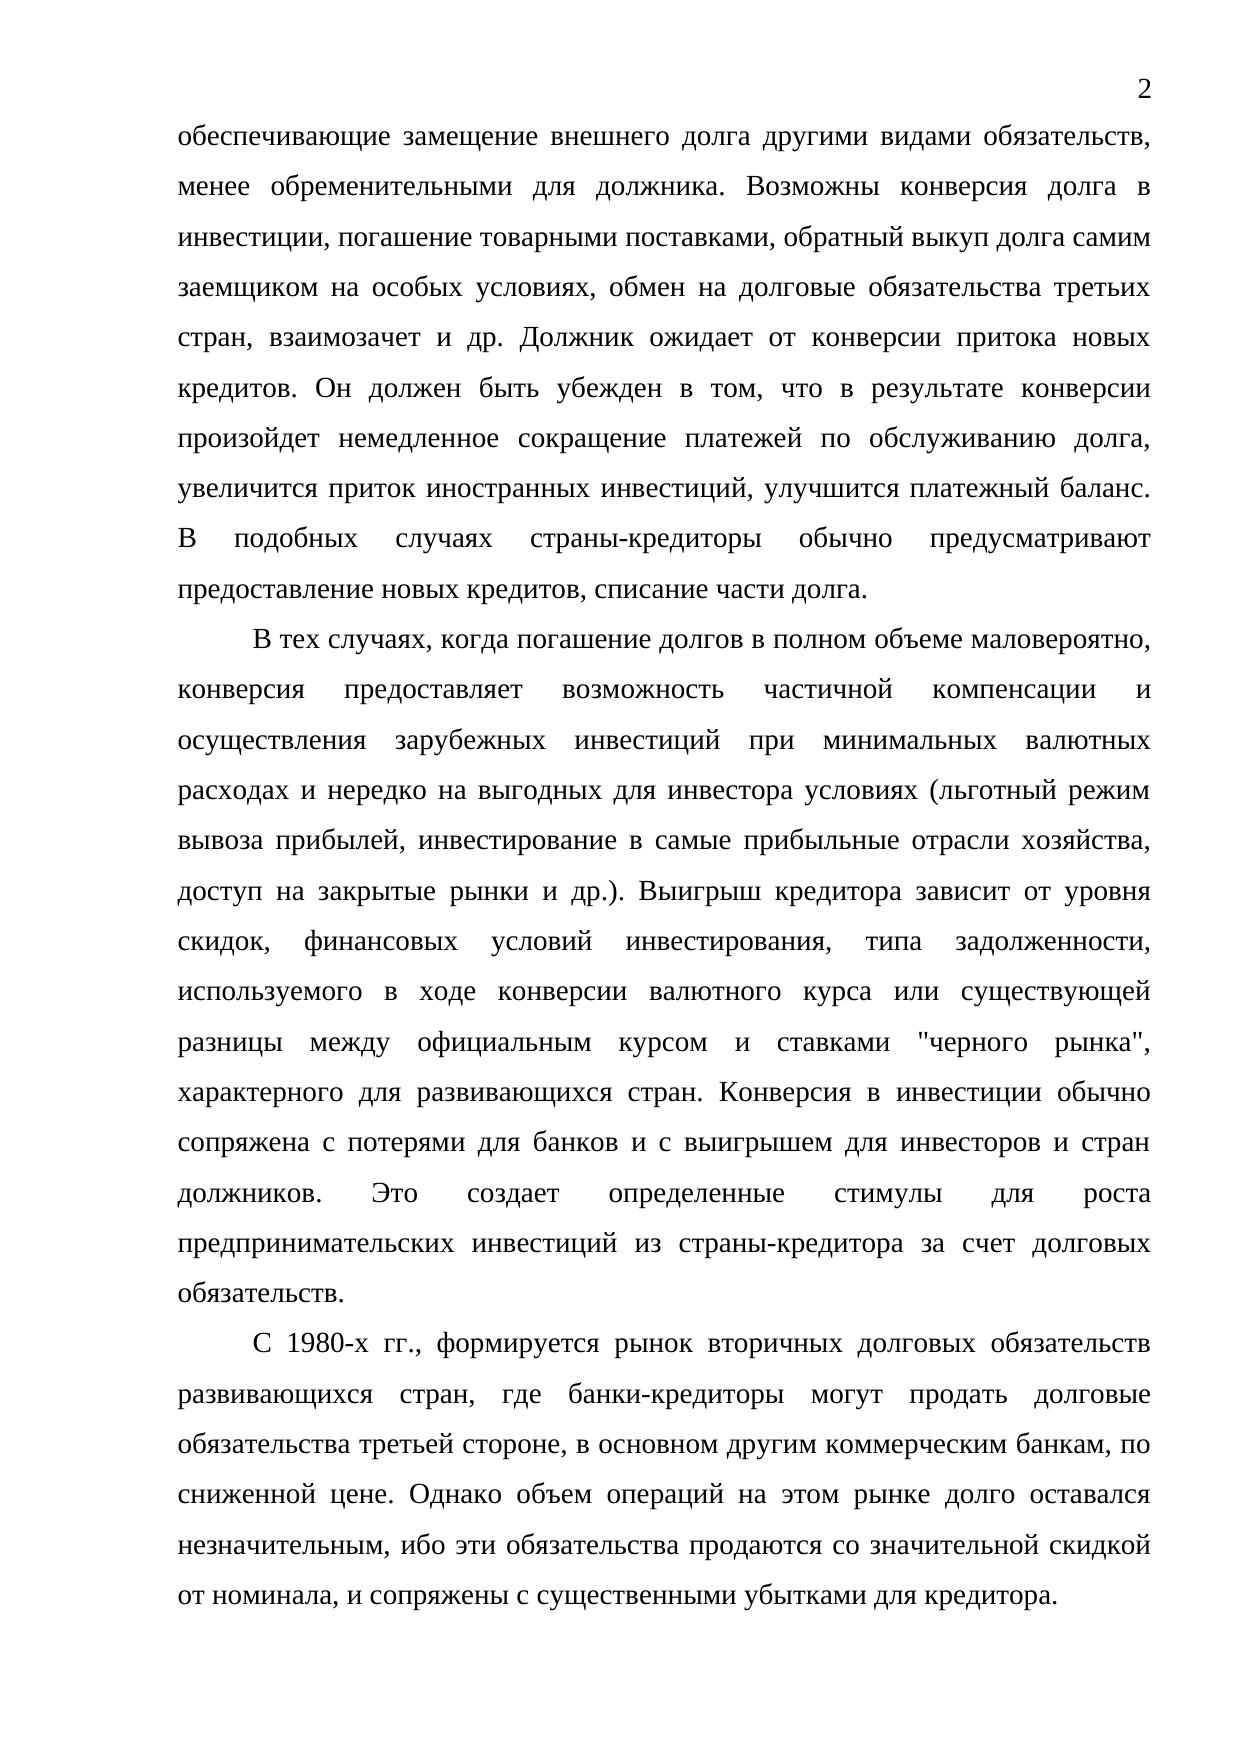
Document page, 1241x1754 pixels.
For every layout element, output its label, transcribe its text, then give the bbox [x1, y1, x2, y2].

text В тех случаях, когда погашение долгов в полном объеме маловероятно, конверсия предоставляет возможность частичной компенсации и осуществления зарубежных инвестиций при минимальных валютных расходах и нередко на выгодных для инвестора условиях (льготный режим вывоза прибылей, инвестирование в самые прибыльные отрасли хозяйства, доступ на закрытые рынки и др.). Выигрыш кредитора зависит от уровня скидок, финансовых условий инвестирования, типа задолженности, используемого в ходе конверсии валютного курса или существующей разницы между официальным курсом и ставками "черного рынка", характерного для развивающихся стран. Конверсия в инвестиции обычно сопряжена с потерями для банков и с выигрышем для инвесторов и стран должников. Это создает определенные стимулы для роста предпринимательских инвестиций из страны-кредитора за счет долговых обязательств. [177, 621, 1152, 1309]
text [177, 118, 1152, 604]
text С 1980-х гг., формируется рынок вторичных долговых обязательств развивающихся стран, где банки-кредиторы могут продать долговые обязательства третьей стороне, в основном другим коммерческим банкам, по сниженной цене. Однако объем операций на этом рынке долго оставался незначительным, ибо эти обязательства продаются со значительной скидкой от номинала, и сопряжены с существенными убытками для кредитора. [177, 1326, 1152, 1611]
